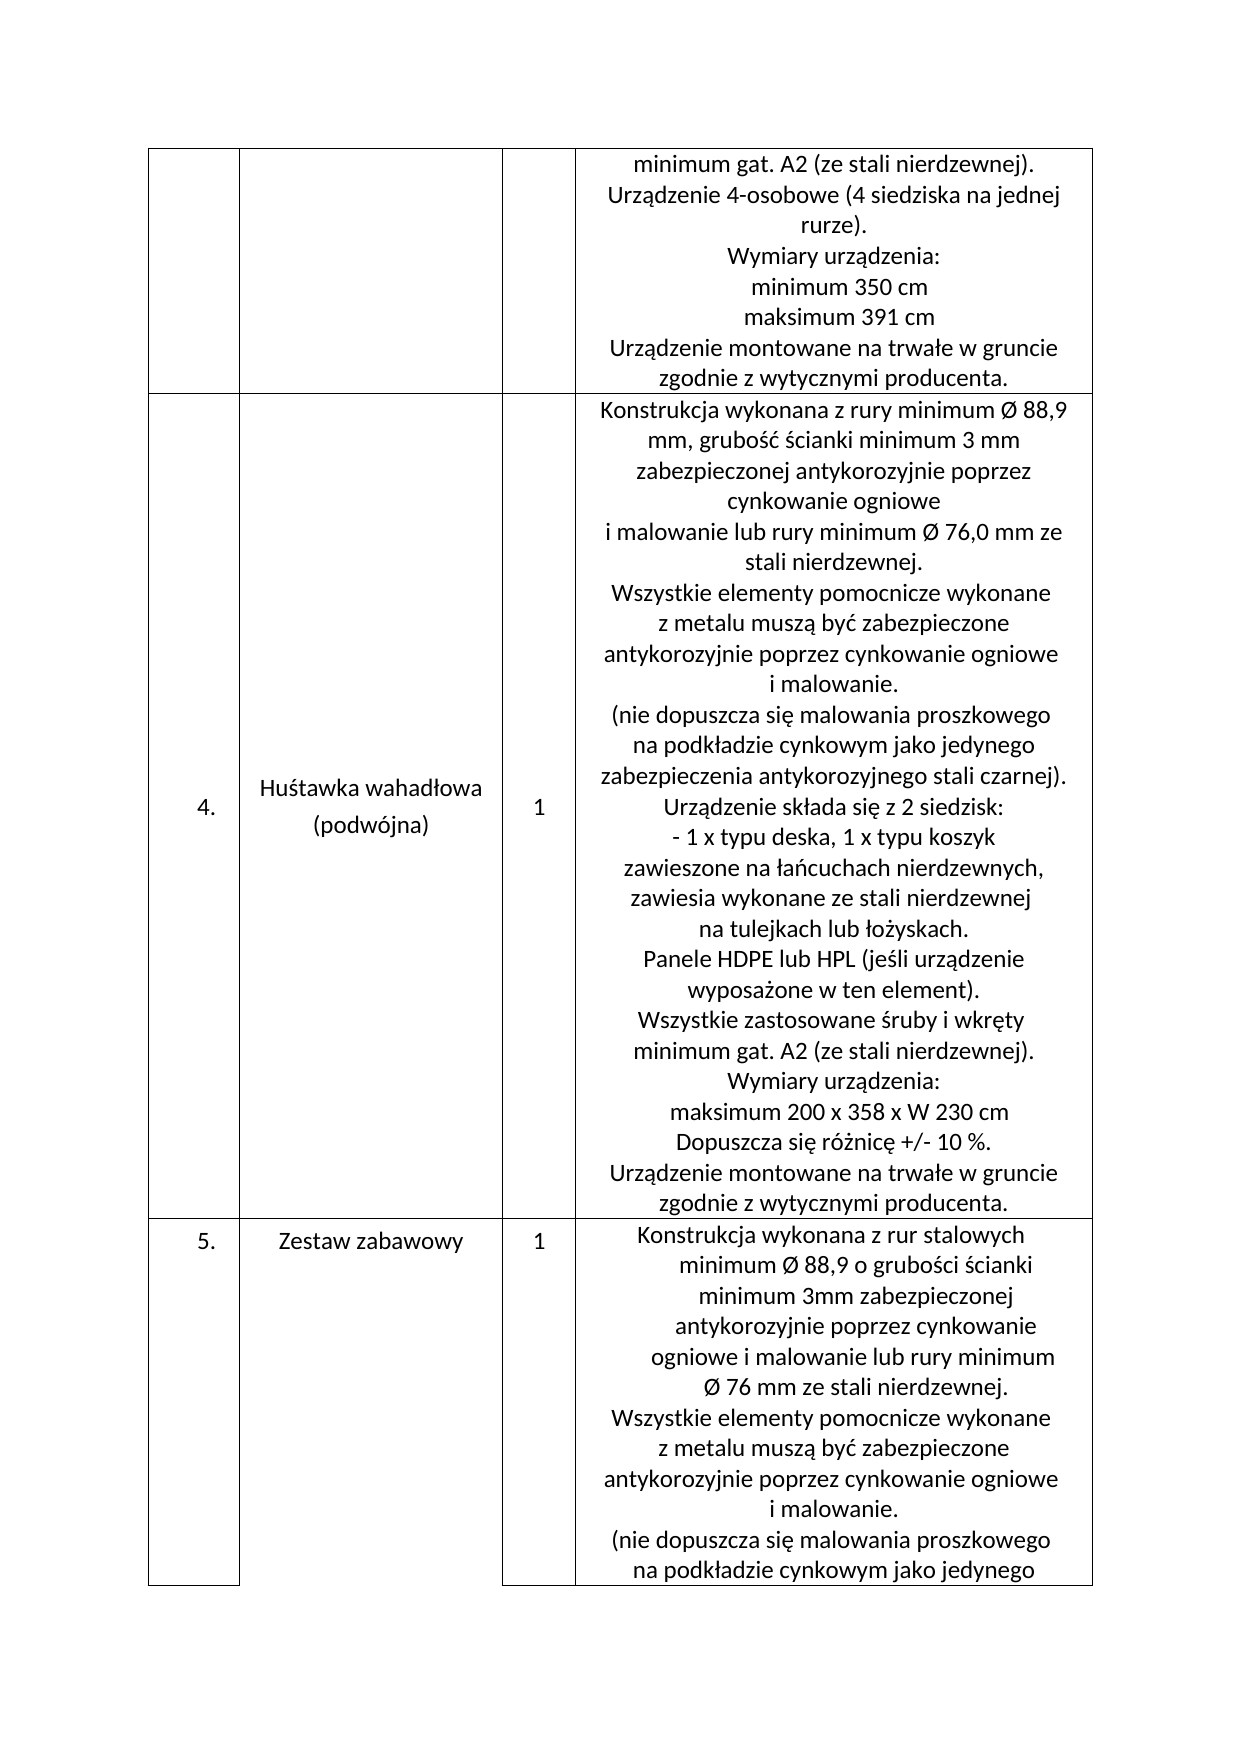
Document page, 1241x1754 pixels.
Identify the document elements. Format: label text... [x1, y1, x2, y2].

table_cell 1 [503, 394, 575, 1218]
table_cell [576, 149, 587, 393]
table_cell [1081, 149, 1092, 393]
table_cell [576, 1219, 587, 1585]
table_cell Zestaw zabawowy [240, 1219, 502, 1585]
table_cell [240, 149, 502, 393]
table_cell [149, 149, 239, 393]
table_cell 1 [503, 149, 575, 393]
table_cell [149, 394, 239, 1218]
table_cell 1 [503, 1219, 575, 1585]
table_cell [149, 1219, 239, 1585]
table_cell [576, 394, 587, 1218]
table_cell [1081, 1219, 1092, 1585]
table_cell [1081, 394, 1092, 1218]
table_cell Huśtawka wahadłowa (podwójna) [240, 394, 502, 1218]
